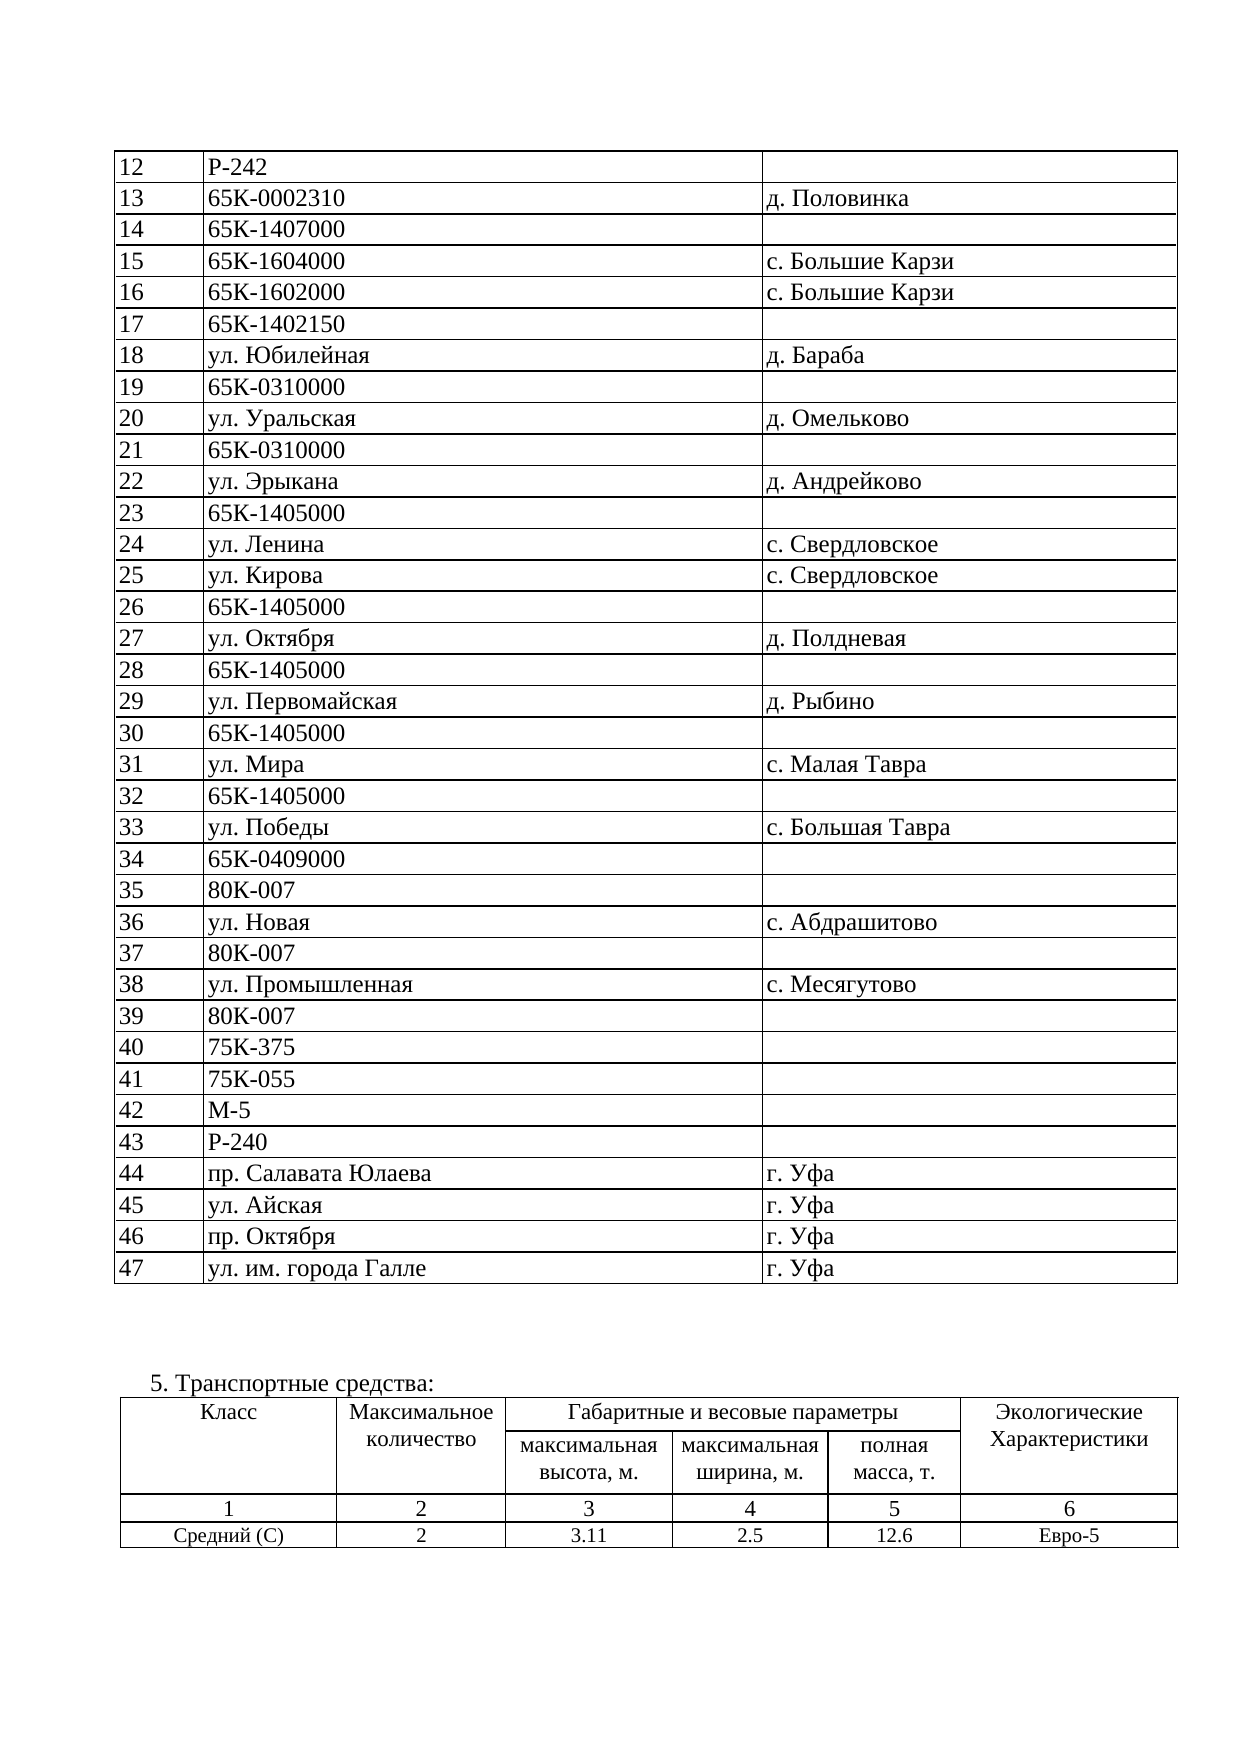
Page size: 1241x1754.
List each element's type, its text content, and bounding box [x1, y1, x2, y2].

table_cell ул. Промышленная [204, 970, 762, 999]
table_cell 65К-1602000 [204, 277, 762, 307]
table_cell пр. Салавата Юлаева [204, 1158, 762, 1188]
table_cell с. Большие Карзи [763, 276, 1177, 307]
table_cell 65К-1402150 [204, 309, 762, 339]
table_cell д. Андрейково [763, 465, 1177, 496]
table_cell 47 [115, 1252, 203, 1282]
table_cell с. Малая Тавра [763, 748, 1177, 779]
table_cell 19 [115, 371, 203, 402]
table_cell д. Бараба [763, 339, 1177, 370]
table_cell 36 [115, 906, 203, 936]
table_cell д. Полдневая [763, 622, 1177, 653]
table_cell 65К-1405000 [204, 592, 762, 622]
table_cell [763, 433, 1177, 464]
table_cell 24 [115, 529, 203, 559]
table_cell 31 [115, 749, 203, 779]
table_cell ул. Первомайская [204, 686, 762, 716]
table_cell [763, 496, 1177, 527]
table_cell 1 [121, 1495, 336, 1521]
table_cell Р-242 [204, 152, 762, 181]
table_cell ул. Эрыкана [204, 466, 762, 496]
table_cell 43 [115, 1126, 203, 1157]
table_cell ул. им. города Галле [204, 1253, 762, 1282]
table_cell с. Месягутово [763, 968, 1177, 999]
table_cell с. Свердловское [763, 559, 1177, 590]
table_cell 27 [115, 623, 203, 653]
table_cell 80К-007 [204, 1001, 762, 1031]
table_cell [763, 1125, 1177, 1157]
table_cell 14 [115, 214, 203, 244]
table_header Максимальное количество [337, 1398, 505, 1493]
table_cell ул. Победы [204, 812, 762, 842]
table_cell с. Большие Карзи [763, 244, 1177, 276]
table_cell 65К-0409000 [204, 844, 762, 873]
table_cell 22 [115, 466, 203, 496]
table_cell 65К-1405000 [204, 498, 762, 527]
table_cell 30 [115, 717, 203, 748]
table_cell с. Большая Тавра [763, 811, 1177, 842]
table_header Класс [121, 1398, 336, 1493]
table_cell [763, 1094, 1177, 1125]
table_cell 33 [115, 812, 203, 842]
table_cell 65К-0310000 [204, 372, 762, 402]
table_cell 65К-1405000 [204, 718, 762, 748]
table_cell 40 [115, 1032, 203, 1062]
table_cell 38 [115, 969, 203, 999]
table_cell 21 [115, 434, 203, 464]
table_cell [763, 213, 1177, 244]
table_cell 65К-1405000 [204, 781, 762, 811]
table_cell ул. Кирова [204, 561, 762, 590]
table_cell 16 [115, 277, 203, 307]
table_cell [763, 370, 1177, 402]
table_cell 25 [115, 560, 203, 590]
table_cell ул. Новая [204, 907, 762, 936]
table_cell 42 [115, 1095, 203, 1125]
table_cell максимальная высота, м. [506, 1432, 672, 1493]
table_cell пр. Октября [204, 1221, 762, 1251]
table_header Габаритные и весовые параметры [506, 1398, 960, 1430]
table_cell [763, 716, 1177, 748]
table_cell 44 [115, 1158, 203, 1188]
table_cell 28 [115, 654, 203, 685]
table_cell [763, 779, 1177, 811]
table_cell с. Свердловское [763, 528, 1177, 559]
table_cell 35 [115, 875, 203, 905]
table_cell 13 [115, 183, 203, 213]
table_cell Евро-5 [961, 1523, 1177, 1547]
table_cell 39 [115, 1000, 203, 1031]
table_cell [763, 999, 1177, 1031]
table_cell 2.5 [673, 1523, 827, 1547]
table_cell [763, 1031, 1177, 1062]
table_cell 75К-375 [204, 1032, 762, 1062]
table_cell д. Омельково [763, 402, 1177, 433]
table_cell с. Абдрашитово [763, 905, 1177, 936]
table_cell 65К-1405000 [204, 655, 762, 685]
table_cell [763, 874, 1177, 905]
table_cell 12.6 [829, 1523, 960, 1547]
table_cell 46 [115, 1221, 203, 1251]
table_cell 20 [115, 403, 203, 433]
table_cell Средний (С) [121, 1523, 336, 1547]
table_cell г. Уфа [763, 1188, 1177, 1219]
table_cell Р-240 [204, 1127, 762, 1157]
table_cell 15 [115, 245, 203, 276]
table_cell 5 [829, 1495, 960, 1521]
table_header Экологические Характеристики [961, 1398, 1177, 1493]
table_cell ул. Ленина [204, 529, 762, 559]
table_cell 75К-055 [204, 1064, 762, 1094]
table_cell 17 [115, 308, 203, 339]
table_cell 80К-007 [204, 875, 762, 905]
table_cell 65К-0002310 [204, 183, 762, 213]
table_cell 29 [115, 686, 203, 716]
table_cell 80К-007 [204, 938, 762, 968]
table_cell 4 [673, 1495, 827, 1521]
table_cell максимальная ширина, м. [673, 1432, 827, 1493]
table_cell ул. Мира [204, 749, 762, 779]
table_cell д. Половинка [763, 181, 1177, 213]
table_cell 65К-0310000 [204, 435, 762, 464]
table_cell г. Уфа [763, 1157, 1177, 1188]
table_cell [763, 1062, 1177, 1094]
table_cell ул. Октября [204, 623, 762, 653]
table_cell 65К-1407000 [204, 215, 762, 244]
table_cell 65К-1604000 [204, 246, 762, 276]
table_cell 34 [115, 843, 203, 873]
table_cell 3 [506, 1495, 672, 1521]
table_cell 23 [115, 497, 203, 527]
table_cell 2 [337, 1495, 505, 1521]
table_cell 45 [115, 1189, 203, 1219]
table_cell 18 [115, 340, 203, 370]
table_cell ул. Юбилейная [204, 340, 762, 370]
table_cell ул. Уральская [204, 403, 762, 433]
table_cell 2 [337, 1523, 505, 1547]
text 5. Транспортные средства: [150, 1368, 1090, 1397]
table_cell [763, 307, 1177, 339]
table_cell 26 [115, 591, 203, 622]
table_cell 6 [961, 1495, 1177, 1521]
table_cell г. Уфа [763, 1251, 1177, 1282]
table_cell 32 [115, 780, 203, 811]
table_cell д. Рыбино [763, 685, 1177, 716]
table_cell 41 [115, 1063, 203, 1094]
table_cell М-5 [204, 1095, 762, 1125]
table_cell ул. Айская [204, 1190, 762, 1219]
table_cell [763, 590, 1177, 622]
table_cell полная масса, т. [829, 1432, 960, 1493]
table_cell [763, 653, 1177, 685]
table_cell 3.11 [506, 1523, 672, 1547]
table_cell г. Уфа [763, 1220, 1177, 1251]
table_cell [763, 842, 1177, 873]
table_cell 37 [115, 938, 203, 968]
table_cell [763, 152, 1177, 181]
table_cell [763, 936, 1177, 968]
table_cell 12 [115, 152, 203, 181]
